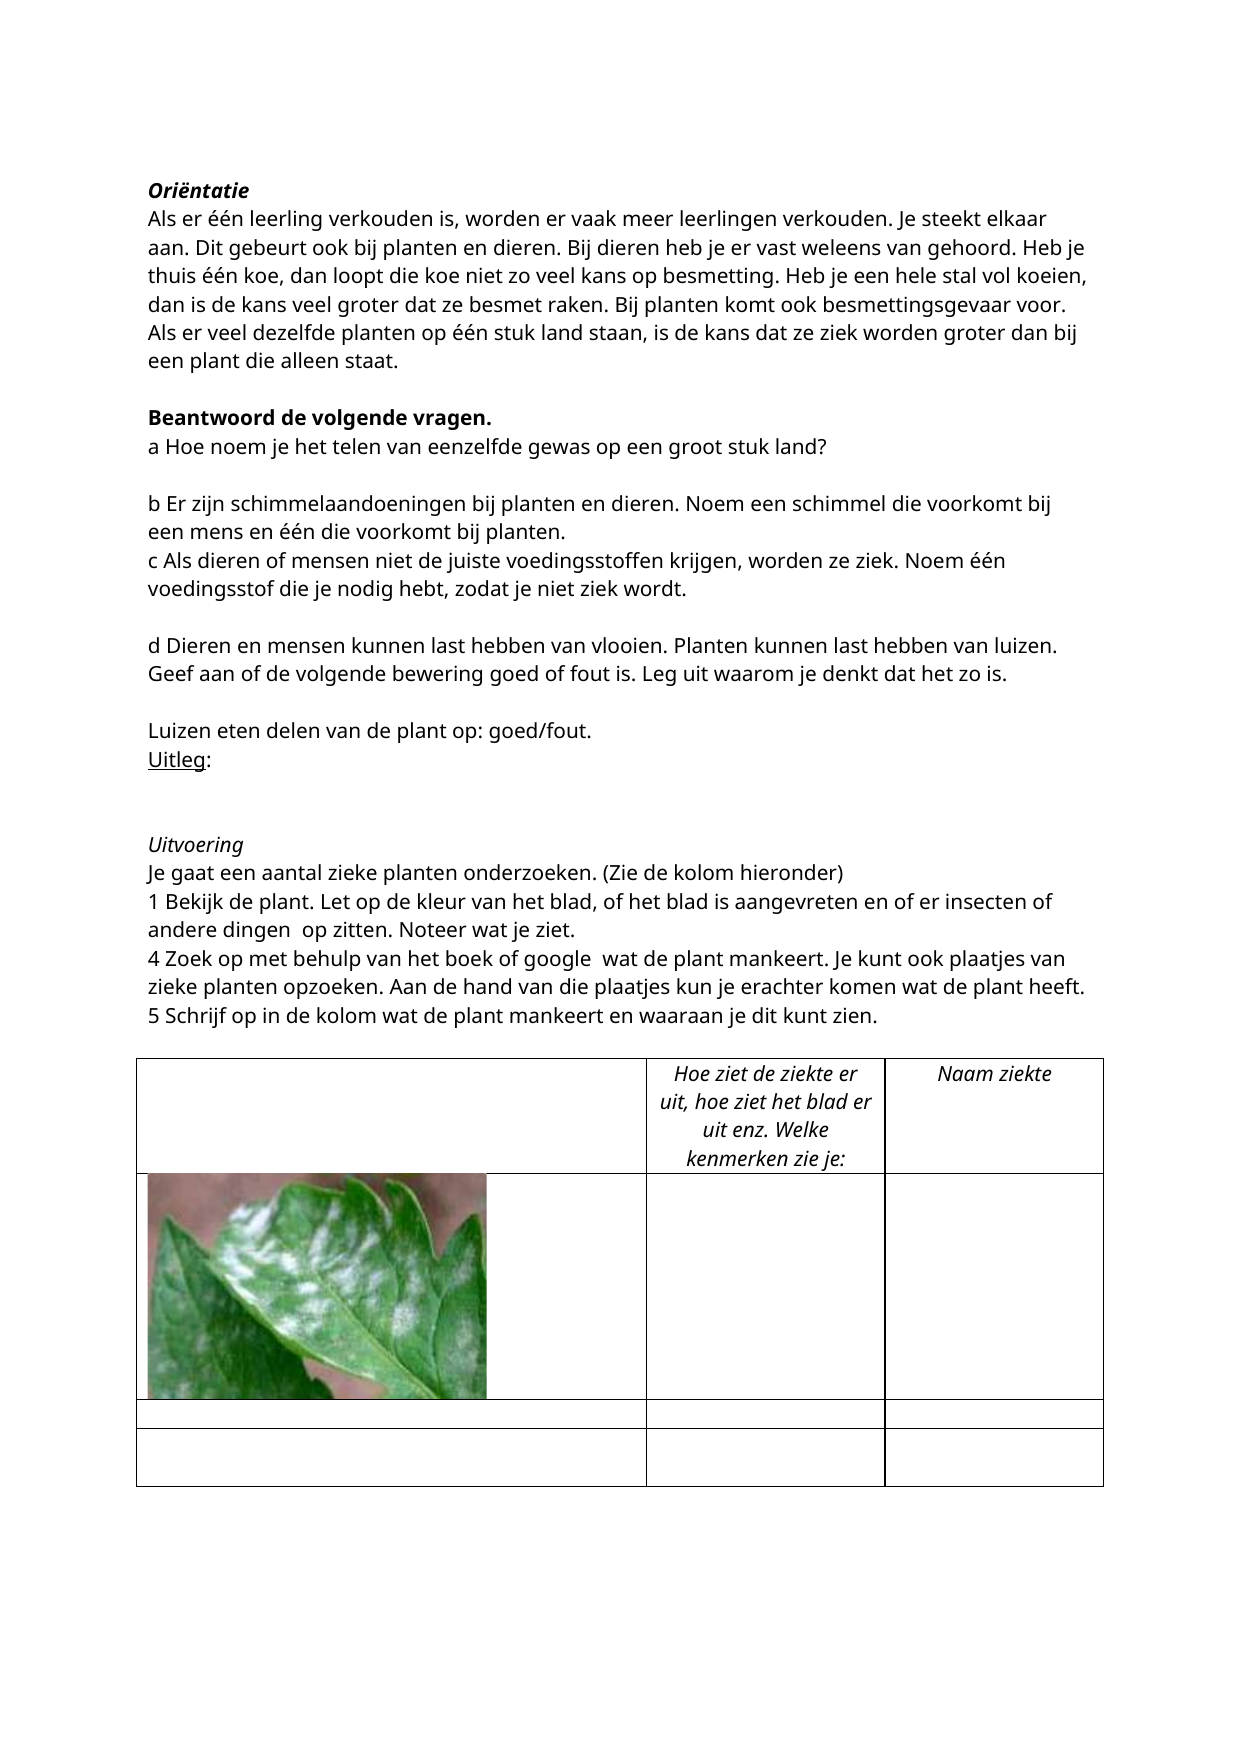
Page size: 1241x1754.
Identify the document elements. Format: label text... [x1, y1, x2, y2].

text Uitvoering [148, 830, 1093, 858]
picture [147, 1173, 487, 1399]
table_cell [487, 1174, 646, 1398]
text b Er zijn schimmelaandoeningen bij planten en dieren. Noem een schimmel die voorkomt bij een mens en één die voorkomt bij planten. [148, 489, 1093, 546]
table_cell [886, 1174, 1103, 1398]
table_cell [886, 1429, 1103, 1486]
table_cell [137, 1429, 646, 1486]
text 4 Zoek op met behulp van het boek of google wat de plant mankeert. Je kunt ook plaatjes van zieke planten opzoeken. Aan de hand van die plaatjes kun je erachter komen wat de plant heeft. [148, 944, 1093, 1001]
text Luizen eten delen van de plant op: goed/fout. [148, 716, 1093, 745]
text 5 Schrijf op in de kolom wat de plant mankeert en waaraan je dit kunt zien. [148, 1001, 1093, 1029]
text Als er één leerling verkouden is, worden er vaak meer leerlingen verkouden. Je steekt elkaar aan. Dit gebeurt ook bij planten en dieren. Bij dieren heb je er vast weleens van gehoord. Heb je thuis één koe, dan loopt die koe niet zo veel kans op besmetting. Heb je een hele stal vol koeien, dan is de kans veel groter dat ze besmet raken. Bij planten komt ook besmettingsgevaar voor. Als er veel dezelfde planten op één stuk land staan, is de kans dat ze ziek worden groter dan bij een plant die alleen staat. [148, 204, 1093, 375]
table_header Naam ziekte [886, 1059, 1103, 1172]
table_cell [137, 1174, 147, 1398]
text a Hoe noem je het telen van eenzelfde gewas op een groot stuk land? [148, 432, 1093, 460]
table_header [137, 1059, 646, 1172]
text Beantwoord de volgende vragen. [148, 403, 1093, 432]
text d Dieren en mensen kunnen last hebben van vlooien. Planten kunnen last hebben van luizen. Geef aan of de volgende bewering goed of fout is. Leg uit waarom je denkt dat het zo is. [148, 631, 1093, 688]
table_cell [647, 1400, 884, 1428]
table_cell [886, 1400, 1103, 1428]
text Je gaat een aantal zieke planten onderzoeken. (Zie de kolom hieronder) [148, 858, 1093, 887]
text Uitleg: [148, 745, 1093, 773]
table_cell [137, 1400, 646, 1428]
text 1 Bekijk de plant. Let op de kleur van het blad, of het blad is aangevreten en of er insecten of andere dingen op zitten. Noteer wat je ziet. [148, 887, 1093, 944]
text Oriëntatie [148, 176, 1093, 204]
text c Als dieren of mensen niet de juiste voedingsstoffen krijgen, worden ze ziek. Noem één voedingsstof die je nodig hebt, zodat je niet ziek wordt. [148, 546, 1093, 603]
table_header Hoe ziet de ziekte er uit, hoe ziet het blad er uit enz. Welke kenmerken zie je: [647, 1059, 884, 1172]
table_cell [647, 1429, 884, 1486]
table_cell [647, 1174, 884, 1398]
